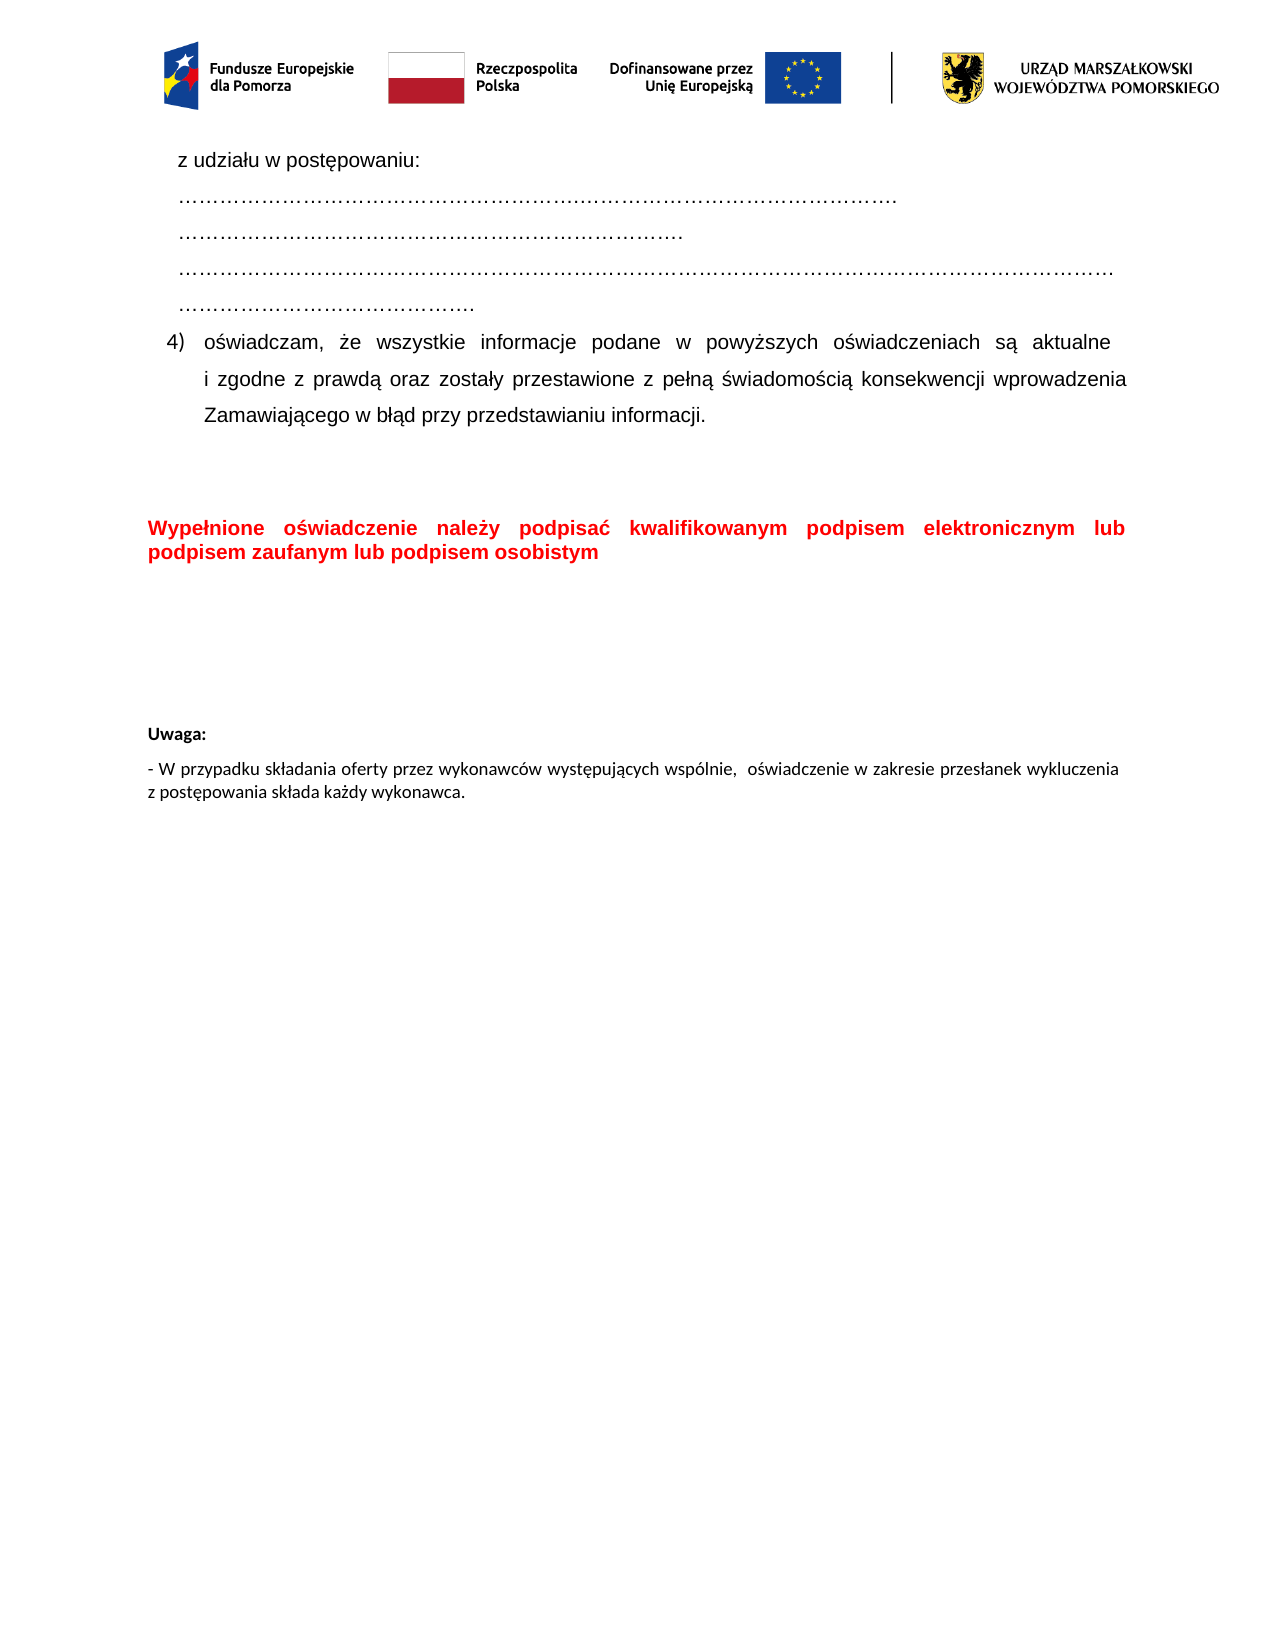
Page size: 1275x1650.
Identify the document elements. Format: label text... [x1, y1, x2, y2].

picture [147, 25, 1245, 127]
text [177, 148, 1127, 172]
text ………………………………………………….……………………………………….……………………………………………………………….……………………………………………………………………………………………………………………………………………………………. [177, 183, 1127, 315]
list oświadczam, że wszystkie informacje podane w powyższych oświadczeniach są aktualne i zgodne z prawdą oraz zostały przestawione z pełną świadomością konsekwencji wprowadzenia Zamawiającego w błąd przy przedstawianiu informacji. [166, 327, 1127, 427]
text Wypełnione oświadczenie należy podpisać kwalifikowanym podpisem elektronicznym lub podpisem zaufanym lub podpisem osobistym [148, 516, 1126, 564]
text - W przypadku składania oferty przez wykonawców występujących wspólnie, oświadczenie w zakresie przesłanek wykluczenia z postępowania składa każdy wykonawca. [148, 757, 1126, 803]
text Uwaga: [148, 722, 1126, 745]
